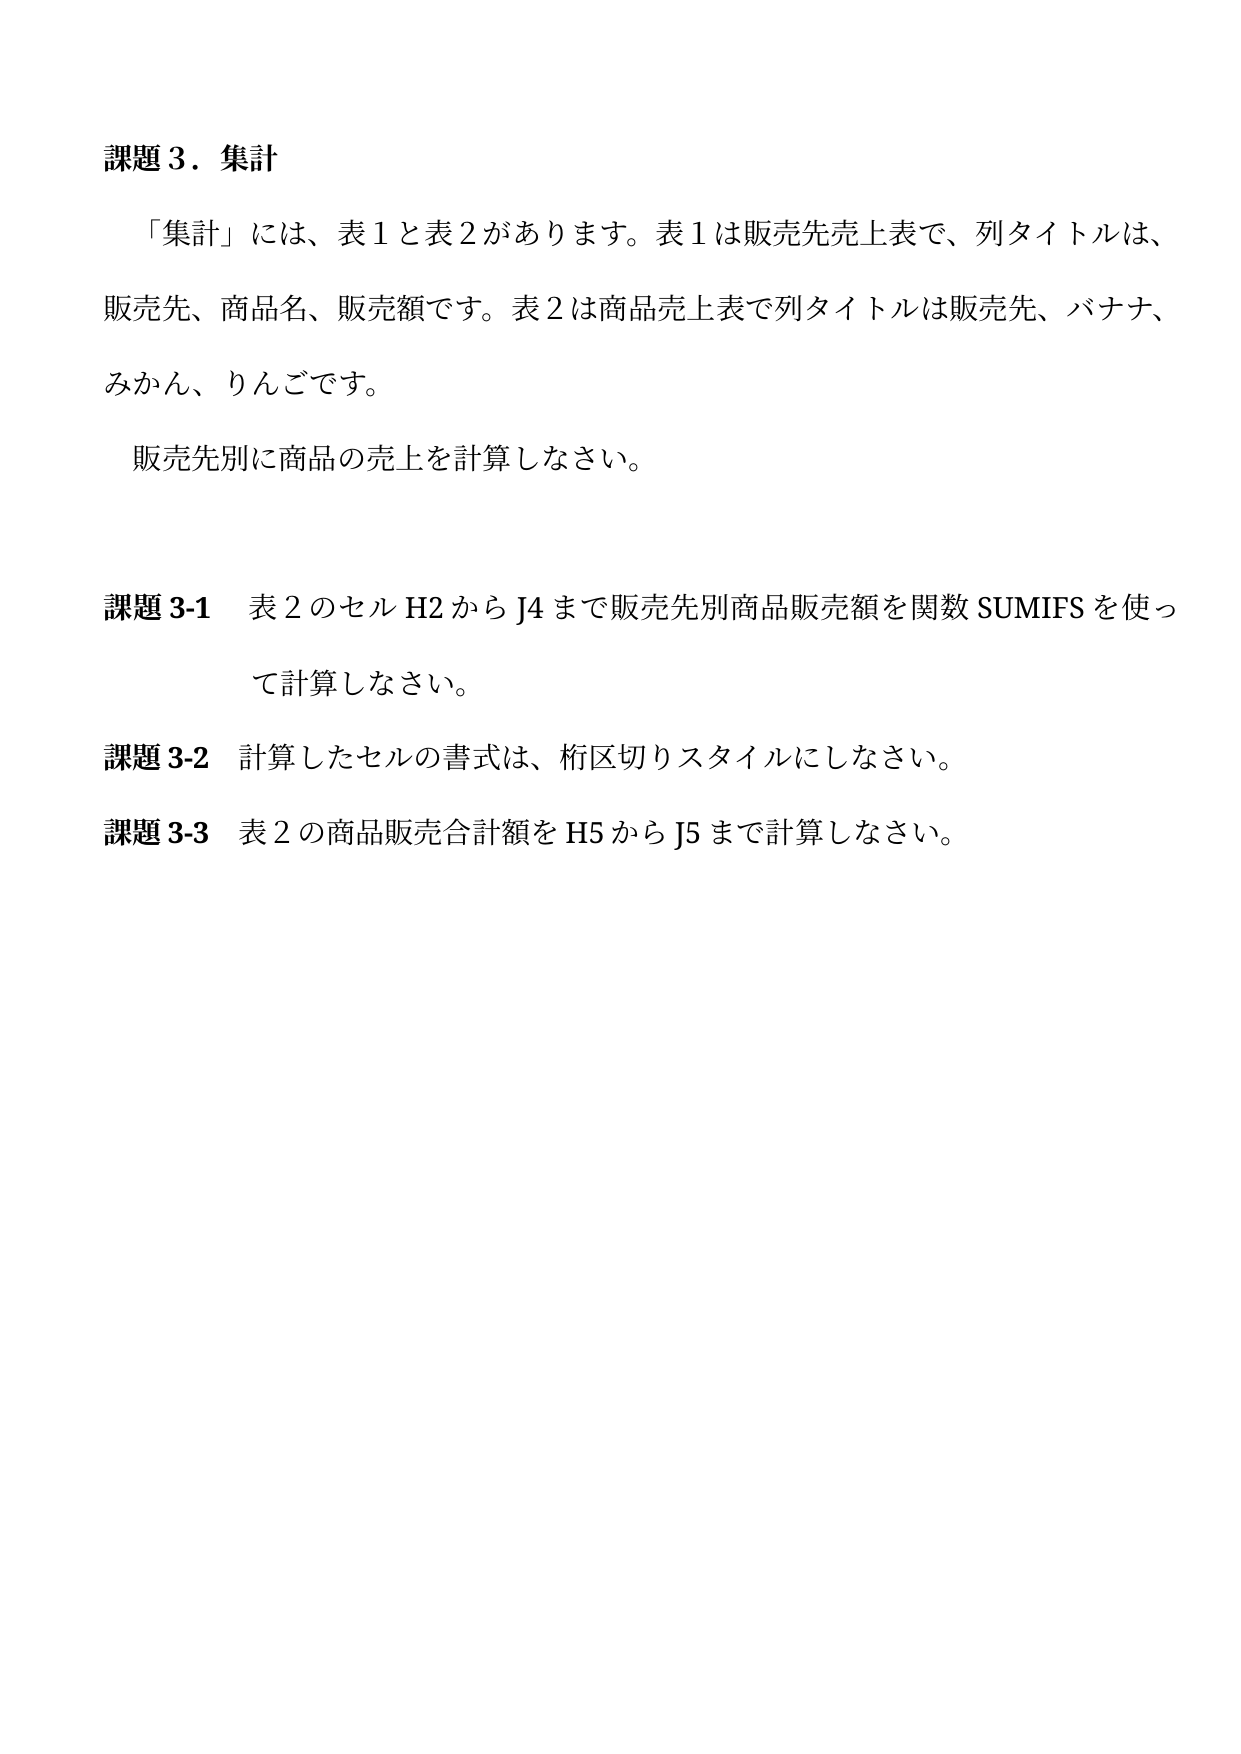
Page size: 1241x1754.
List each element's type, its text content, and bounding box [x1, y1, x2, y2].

text 課題３．集計 [103, 119, 1181, 194]
text 課題3-3 表２の商品販売合計額をH5からJ5まで計算しなさい。 [103, 794, 1181, 869]
text 課題3-1 表２のセルH2からJ4まで販売先別商品販売額を関数SUMIFSを使って計算しなさい。 [103, 569, 1181, 719]
text 販売先別に商品の売上を計算しなさい。 [103, 419, 1181, 494]
text 「集計」には、表１と表２があります。表１は販売先売上表で、列タイトルは、販売先、商品名、販売額です。表２は商品売上表で列タイトルは販売先、バナナ、みかん、りんごです。 [103, 194, 1181, 419]
text 課題3-2 計算したセルの書式は、桁区切りスタイルにしなさい。 [103, 719, 1181, 794]
